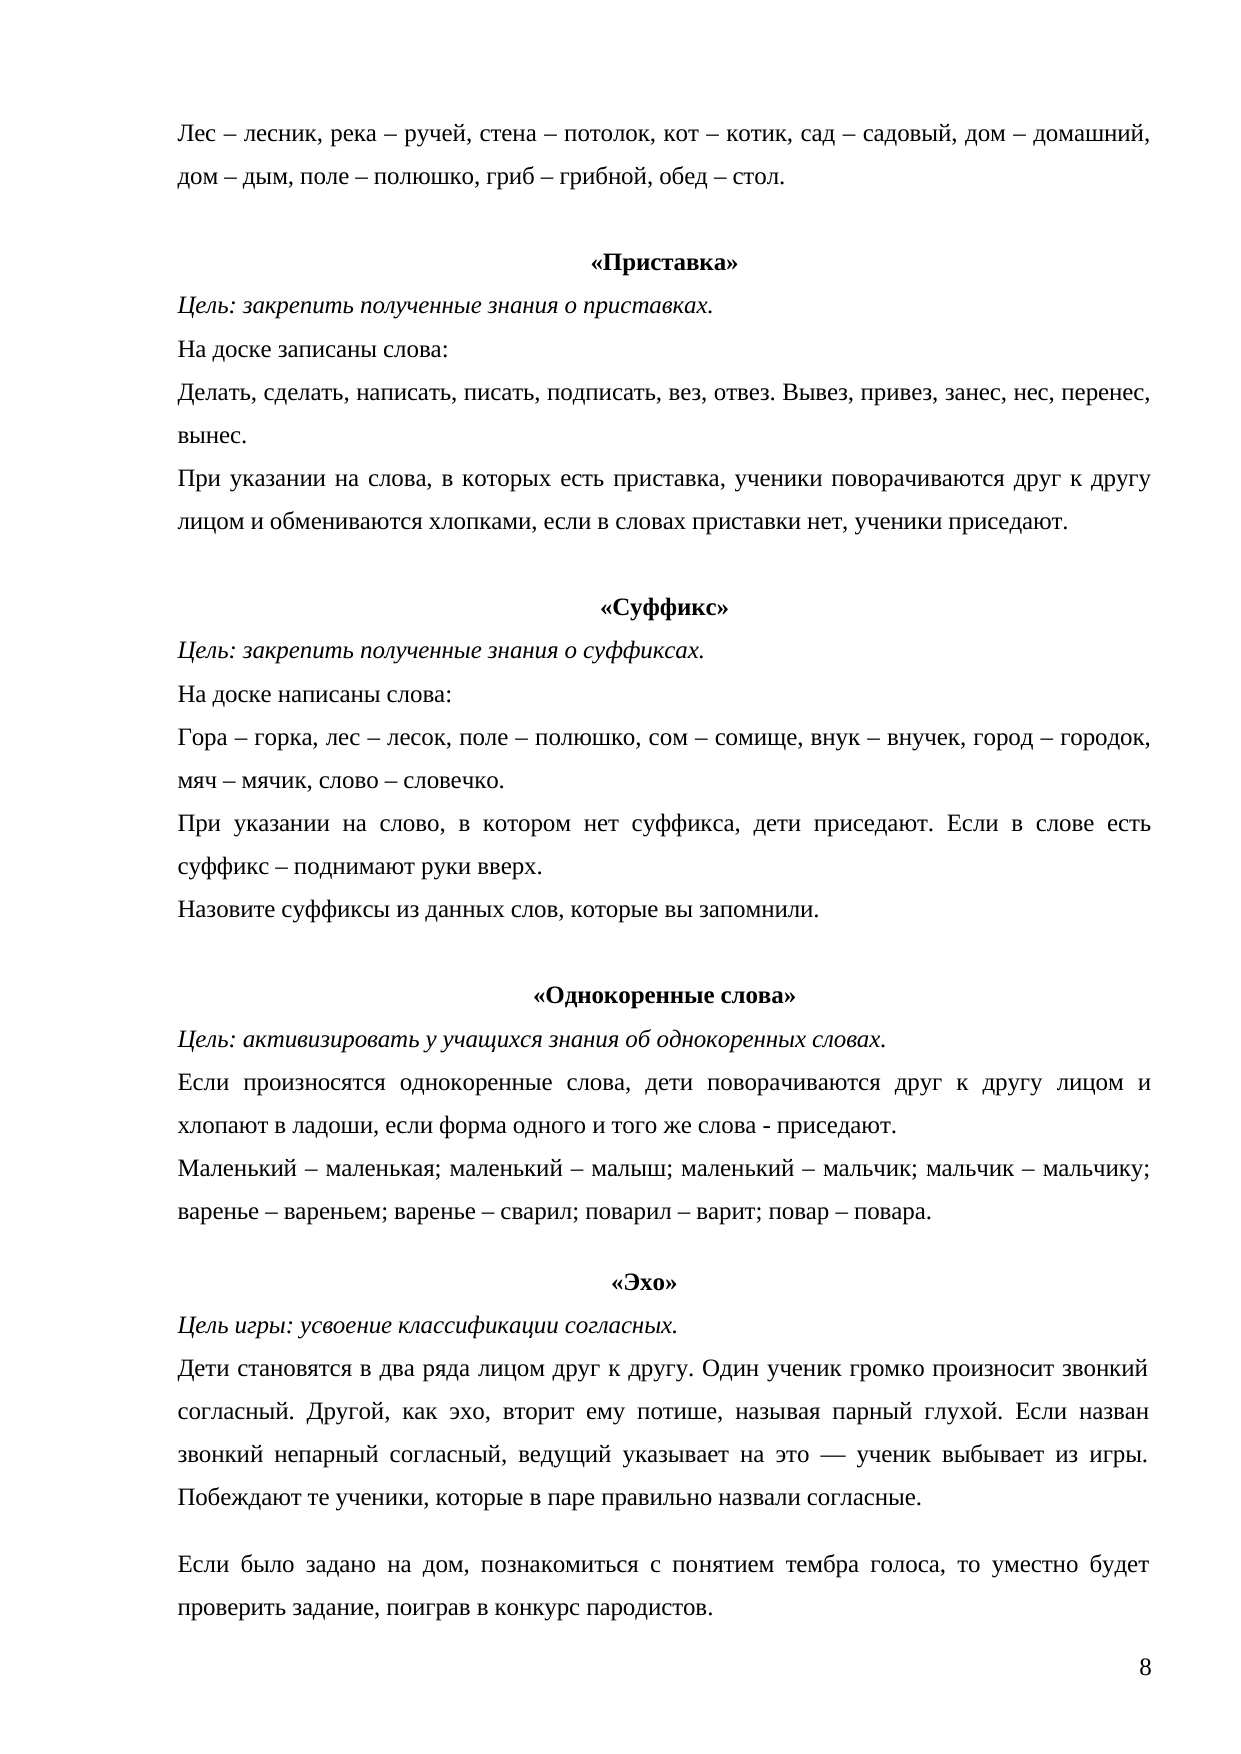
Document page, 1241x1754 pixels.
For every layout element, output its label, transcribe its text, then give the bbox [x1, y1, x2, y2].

text На доске написаны слова: [177, 679, 1152, 707]
text Если произносятся однокоренные слова, дети поворачиваются друг к другу лицом и хлопают в ладоши, если форма одного и того же слова - приседают. [177, 1067, 1152, 1139]
text Цель игры: усвоение классификации согласных. [177, 1310, 1152, 1339]
text На доске записаны слова: [177, 334, 1152, 362]
text Лес – лесник, река – ручей, стена – потолок, кот – котик, сад – садовый, дом – домашний, дом – дым, поле – полюшко, гриб – грибной, обед – стол. [177, 118, 1152, 190]
text Цель: активизировать у учащихся знания об однокоренных словах. [177, 1024, 1152, 1052]
text Назовите суффиксы из данных слов, которые вы запомнили. [177, 894, 1152, 923]
text «Эхо» [177, 1267, 816, 1296]
text Гора – горка, лес – лесок, поле – полюшко, сом – сомище, внук – внучек, город – городок, мяч – мячик, слово – словечко. [177, 722, 1152, 794]
text Цель: закрепить полученные знания о суффиксах. [177, 636, 1152, 664]
text При указании на слово, в котором нет суффикса, дети приседают. Если в слове есть суффикс – поднимают руки вверх. [177, 808, 1152, 880]
text Если было задано на дом, познакомиться с понятием тембра голоса, то уместно будет проверить задание, поиграв в конкурс пародистов. [177, 1549, 1150, 1621]
text Дети становятся в два ряда лицом друг к другу. Один ученик громко произносит звонкий согласный. Другой, как эхо, вторит ему потише, называя парный глухой. Если назван звонкий непарный согласный, ведущий указывает на это — ученик выбывает из игры. Побеждают те ученики, которые в паре правильно назвали согласные. [177, 1353, 1149, 1511]
text «Суффикс» [177, 592, 1152, 621]
text Делать, сделать, написать, писать, подписать, вез, отвез. Вывез, привез, занес, нес, перенес, вынес. [177, 377, 1152, 449]
text Маленький – маленькая; маленький – малыш; маленький – мальчик; мальчик – мальчику; варенье – вареньем; варенье – сварил; поварил – варит; повар – повара. [177, 1153, 1152, 1225]
text «Приставка» [177, 247, 1152, 276]
text При указании на слова, в которых есть приставка, ученики поворачиваются друг к другу лицом и обмениваются хлопками, если в словах приставки нет, ученики приседают. [177, 463, 1152, 535]
text «Однокоренные слова» [177, 981, 1152, 1009]
text Цель: закрепить полученные знания о приставках. [177, 291, 1152, 319]
